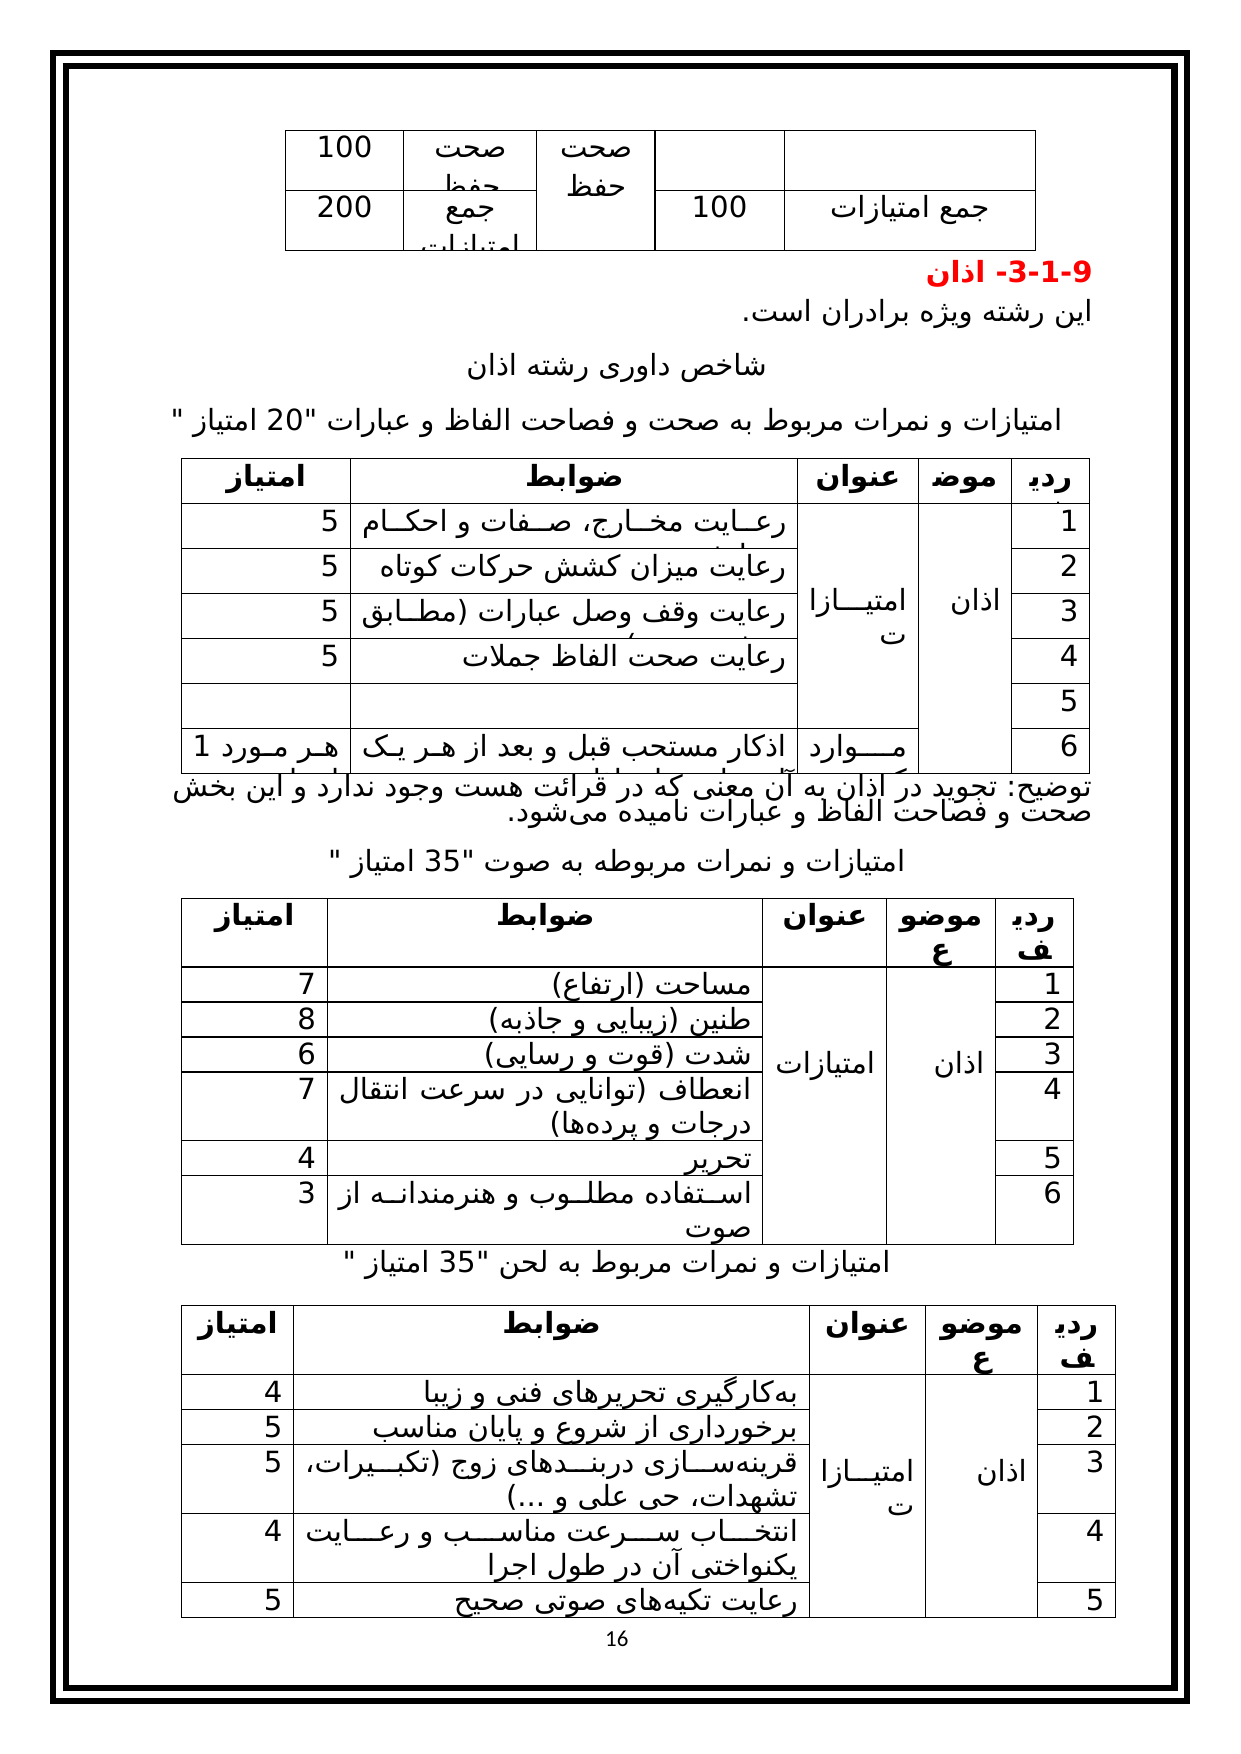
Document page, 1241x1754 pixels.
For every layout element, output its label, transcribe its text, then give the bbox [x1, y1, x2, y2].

table_header عنوان [763, 899, 886, 966]
table_cell اذان [926, 1375, 1037, 1617]
table_cell صحت حفظ [537, 131, 654, 250]
table_cell 3 [996, 1038, 1073, 1071]
table_cell 8 [182, 1003, 327, 1036]
table_header عنوان [810, 1306, 925, 1374]
table_cell به‌کارگیری تحریرهای فنی و زیبا [294, 1375, 809, 1409]
table_cell رعایت تکیه‌های صوتی صحیح [294, 1583, 809, 1617]
table_cell 7 [182, 968, 327, 1001]
table_cell امتیازات [763, 968, 886, 1244]
table_cell 3 [1012, 594, 1089, 638]
table_cell 2 [1012, 549, 1089, 593]
table_cell شدت (قوت و رسایی) [328, 1038, 762, 1071]
table_cell استفاده مطلوب و هنرمندانه از صوت [328, 1176, 762, 1244]
table_header ضوابط [328, 899, 762, 966]
table_cell 4 [1012, 639, 1089, 683]
table_header امتیاز [182, 899, 327, 966]
table_cell 7 [182, 1073, 327, 1140]
table_cell 4 [182, 1514, 293, 1582]
table_cell برخورداری از شروع و پایان مناسب [294, 1410, 809, 1444]
table_cell امتیازات [798, 504, 918, 728]
table_cell 4 [182, 1375, 293, 1409]
table_cell 2 [1038, 1410, 1115, 1444]
text امتیازات و نمرات مربوط به صحت و فصاحت الفاظ و عبارات "20 امتیاز " [141, 403, 1093, 437]
table_cell 1 [996, 968, 1073, 1001]
table_header ضوابط [351, 459, 797, 503]
table_cell 1 [1012, 504, 1089, 548]
table_cell هر مورد 1 امتیاز [182, 729, 350, 773]
table_cell 4 [1038, 1514, 1115, 1582]
table_cell 5 [182, 504, 350, 548]
table_header ردیف [996, 899, 1073, 966]
table_cell 1 [1038, 1375, 1115, 1409]
table_cell اذان [919, 504, 1011, 773]
table_cell 6 [1012, 729, 1089, 773]
table_cell 4 [996, 1073, 1073, 1140]
table_cell تحریر [328, 1141, 762, 1175]
table_cell [656, 131, 784, 190]
table_cell 5 [182, 1583, 293, 1617]
table_cell جمع امتیازات [785, 191, 1035, 250]
table_cell انتخاب سرعت مناسب و رعایت یکنواختی آن در طول اجرا [294, 1514, 809, 1582]
text این رشته ویژه برادران است. [141, 294, 1093, 328]
table_cell 200 [286, 191, 403, 250]
table_header امتیاز [182, 1306, 293, 1374]
text شاخص داوری رشته اذان [141, 349, 1093, 383]
table_cell 5 [182, 549, 350, 593]
text امتیازات و نمرات مربوطه به صوت "35 امتیاز " [141, 849, 1093, 877]
table_cell 100 [656, 191, 784, 250]
table_cell 6 [182, 1038, 327, 1071]
table_cell رعایت میزان کشش حرکات کوتاه [351, 549, 797, 593]
table_cell 5 [182, 1445, 293, 1513]
table_cell 6 [996, 1176, 1073, 1244]
table_cell طنین (زیبایی و جاذبه) [328, 1003, 762, 1036]
table_cell انعطاف (توانایی در سرعت انتقال درجات و پرده‌ها) [328, 1073, 762, 1140]
table_cell 5 [182, 1410, 293, 1444]
table_cell اذان [887, 968, 995, 1244]
table_header ردیف [1012, 459, 1089, 503]
text امتیازات و نمرات مربوط به لحن "35 امتیاز " [141, 1245, 1093, 1279]
table_header ردیف [1038, 1306, 1115, 1374]
table_cell 3 [1038, 1445, 1115, 1513]
table_cell 100 [286, 131, 403, 190]
table_header موضوع [919, 459, 1011, 503]
table_cell مساحت (ارتفاع) [328, 968, 762, 1001]
text 3-1-9- اذان [141, 255, 1093, 289]
table_cell اذکار مستحب قبل و بعد از هر یک از عبارت‌های اذان [351, 729, 797, 773]
table_cell [785, 131, 1035, 190]
table_cell 5 [1012, 684, 1089, 728]
table_cell 3 [182, 1176, 327, 1244]
table_header موضوع [926, 1306, 1037, 1374]
table_cell 5 [182, 594, 350, 638]
table_cell امتیازات [810, 1375, 925, 1617]
text توضیح: تجوید در اذان به آن معنی که در قرائت هست وجود ندارد و این بخش صحت و فصاحت الفاظ و عبارات نامیده می‌شود. [141, 774, 1093, 829]
table_cell رعایت صحت الفاظ جملات [351, 639, 797, 683]
table_header ضوابط [294, 1306, 809, 1374]
table_cell 5 [1038, 1583, 1115, 1617]
table_cell 5 [996, 1141, 1073, 1175]
table_header امتیاز [182, 459, 350, 503]
table_cell 2 [996, 1003, 1073, 1036]
table_cell 4 [182, 1141, 327, 1175]
table_cell صحت حفظ [404, 131, 536, 190]
table_header عنوان [798, 459, 918, 503]
table_cell جمع امتیازات [404, 191, 536, 250]
table_cell رعایت مخارج، صفات و احکام متعارف [351, 504, 797, 548]
table_cell رعایت وقف وصل عبارات (مطابق عرف موجود) [351, 594, 797, 638]
table_cell 5 [182, 639, 350, 683]
table_header موضوع [887, 899, 995, 966]
table_cell [351, 684, 797, 728]
table_cell موارد کسر شده [798, 729, 918, 773]
table_cell [182, 684, 350, 728]
table_cell قرینه‌سازی دربندهای زوج (تکبیرات، تشهدات، حی علی و ...) [294, 1445, 809, 1513]
